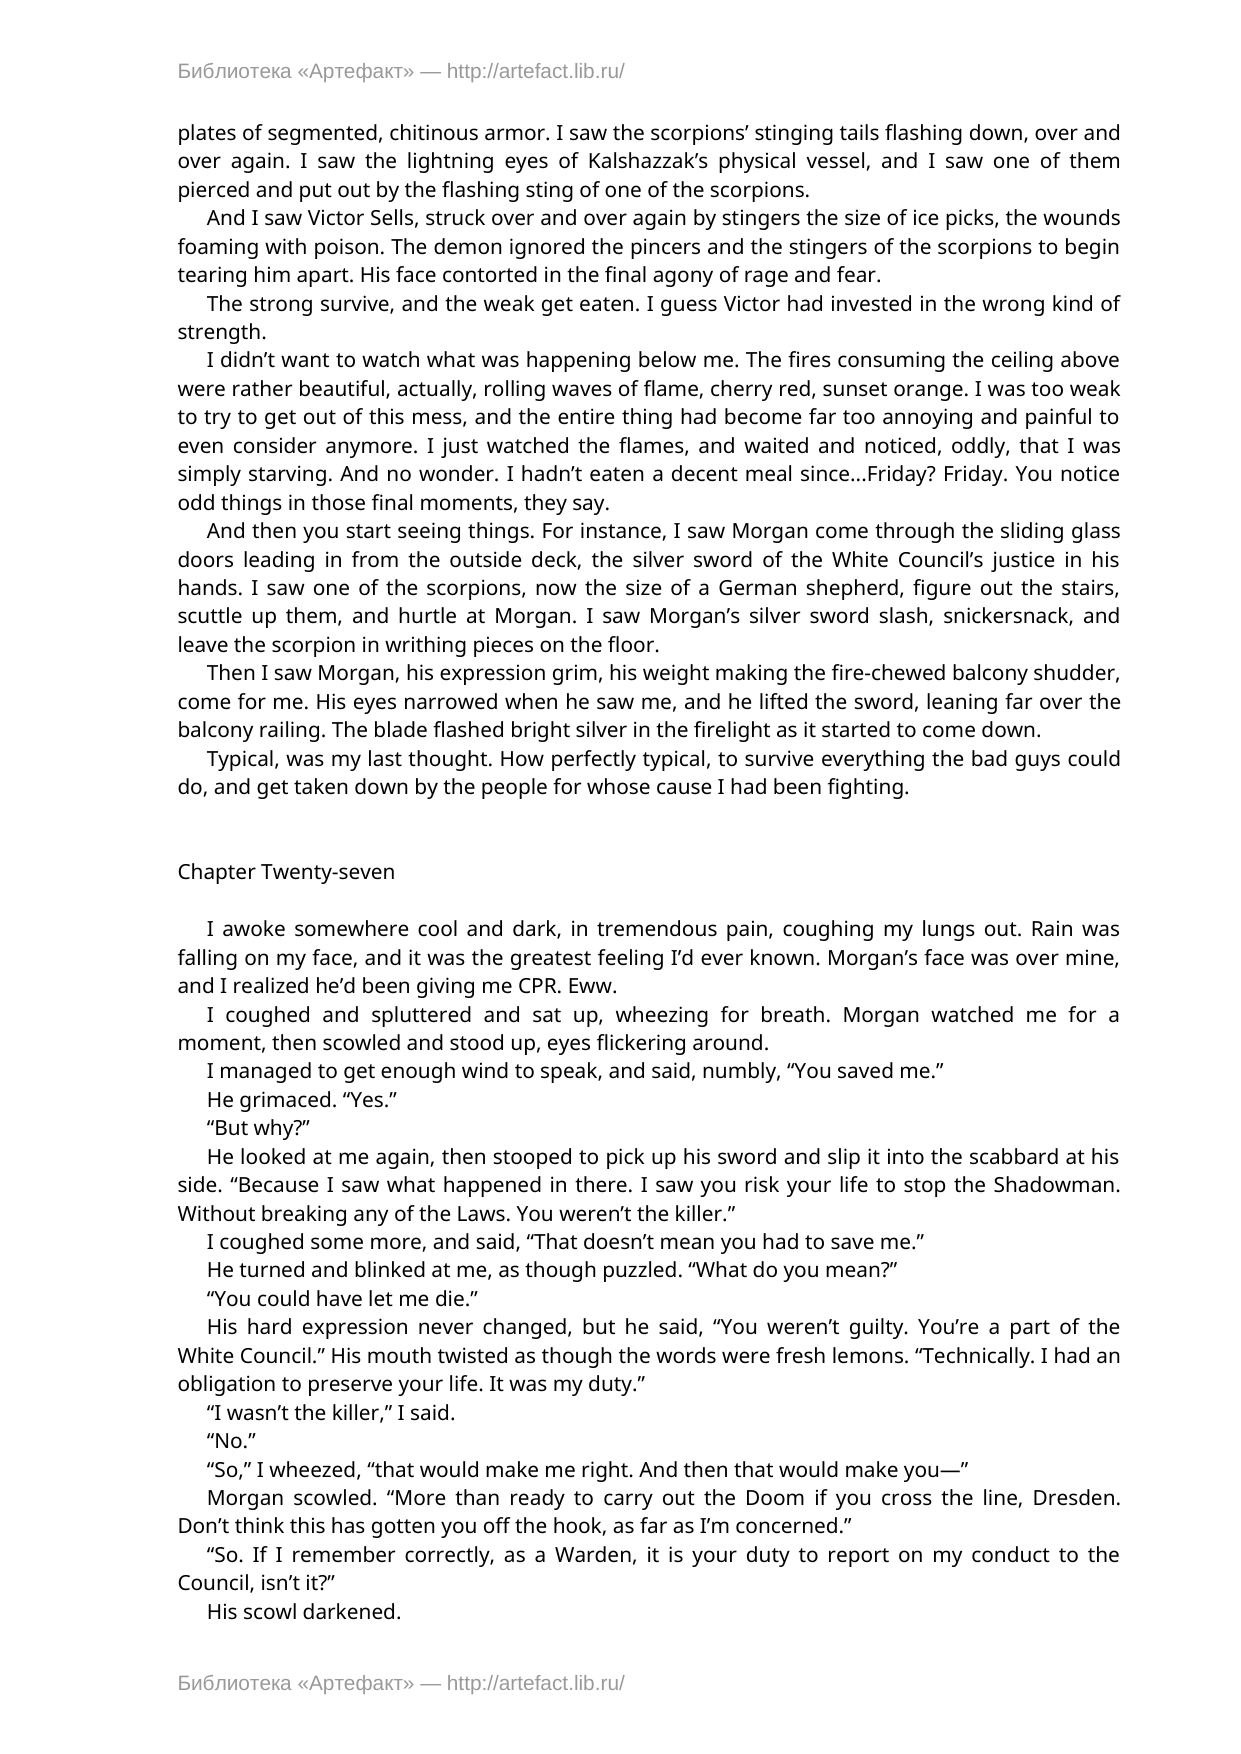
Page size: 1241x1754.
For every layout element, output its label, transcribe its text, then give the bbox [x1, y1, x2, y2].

text The strong survive, and the weak get eaten. I guess Victor had invested in the wrong kind of strength. [177, 289, 1122, 346]
text “You could have let me die.” [177, 1284, 1122, 1312]
text And I saw Victor Sells, struck over and over again by stingers the size of ice picks, the wounds foaming with poison. The demon ignored the pincers and the stingers of the scorpions to begin tearing him apart. His face contorted in the final agony of rage and fear. [177, 203, 1122, 289]
text “I wasn’t the killer,” I said. [177, 1398, 1122, 1426]
text I managed to get enough wind to speak, and said, numbly, “You saved me.” [177, 1057, 1122, 1085]
text And then you start seeing things. For instance, I saw Morgan come through the sliding glass doors leading in from the outside deck, the silver sword of the White Council’s justice in his hands. I saw one of the scorpions, now the size of a German shepherd, figure out the stairs, scuttle up them, and hurtle at Morgan. I saw Morgan’s silver sword slash, snickersnack, and leave the scorpion in writhing pieces on the floor. [177, 516, 1122, 658]
text Then I saw Morgan, his expression grim, his weight making the fire-chewed balcony shudder, come for me. His eyes narrowed when he saw me, and he lifted the sword, leaning far over the balcony railing. The blade flashed bright silver in the firelight as it started to come down. [177, 658, 1122, 744]
subtitle Chapter Twenty-seven [177, 857, 1122, 886]
text He turned and blinked at me, as though puzzled. “What do you mean?” [177, 1256, 1122, 1284]
text I coughed some more, and said, “That doesn’t mean you had to save me.” [177, 1227, 1122, 1256]
text “So,” I wheezed, “that would make me right. And then that would make you—” [177, 1455, 1122, 1483]
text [177, 118, 1122, 203]
text I coughed and spluttered and sat up, wheezing for breath. Morgan watched me for a moment, then scowled and stood up, eyes flickering around. [177, 1000, 1122, 1057]
text “No.” [177, 1426, 1122, 1455]
text His scowl darkened. [177, 1597, 1122, 1625]
text He looked at me again, then stooped to pick up his sword and slip it into the scabbard at his side. “Because I saw what happened in there. I saw you risk your life to stop the Shadowman. Without breaking any of the Laws. You weren’t the killer.” [177, 1142, 1122, 1227]
text He grimaced. “Yes.” [177, 1085, 1122, 1113]
text “So. If I remember correctly, as a Warden, it is your duty to report on my conduct to the Council, isn’t it?” [177, 1540, 1122, 1597]
text Typical, was my last thought. How perfectly typical, to survive everything the bad guys could do, and get taken down by the people for whose cause I had been fighting. [177, 744, 1122, 801]
text Morgan scowled. “More than ready to carry out the Doom if you cross the line, Dresden. Don’t think this has gotten you off the hook, as far as I’m concerned.” [177, 1483, 1122, 1540]
text I awoke somewhere cool and dark, in tremendous pain, coughing my lungs out. Rain was falling on my face, and it was the greatest feeling I’d ever known. Morgan’s face was over mine, and I realized he’d been giving me CPR. Eww. [177, 914, 1122, 1000]
text “But why?” [177, 1113, 1122, 1142]
text His hard expression never changed, but he said, “You weren’t guilty. You’re a part of the White Council.” His mouth twisted as though the words were fresh lemons. “Technically. I had an obligation to preserve your life. It was my duty.” [177, 1312, 1122, 1398]
text I didn’t want to watch what was happening below me. The fires consuming the ceiling above were rather beautiful, actually, rolling waves of flame, cherry red, sunset orange. I was too weak to try to get out of this mess, and the entire thing had become far too annoying and painful to even consider anymore. I just watched the flames, and waited and noticed, oddly, that I was simply starving. And no wonder. I hadn’t eaten a decent meal since...Friday? Friday. You notice odd things in those final moments, they say. [177, 346, 1122, 516]
